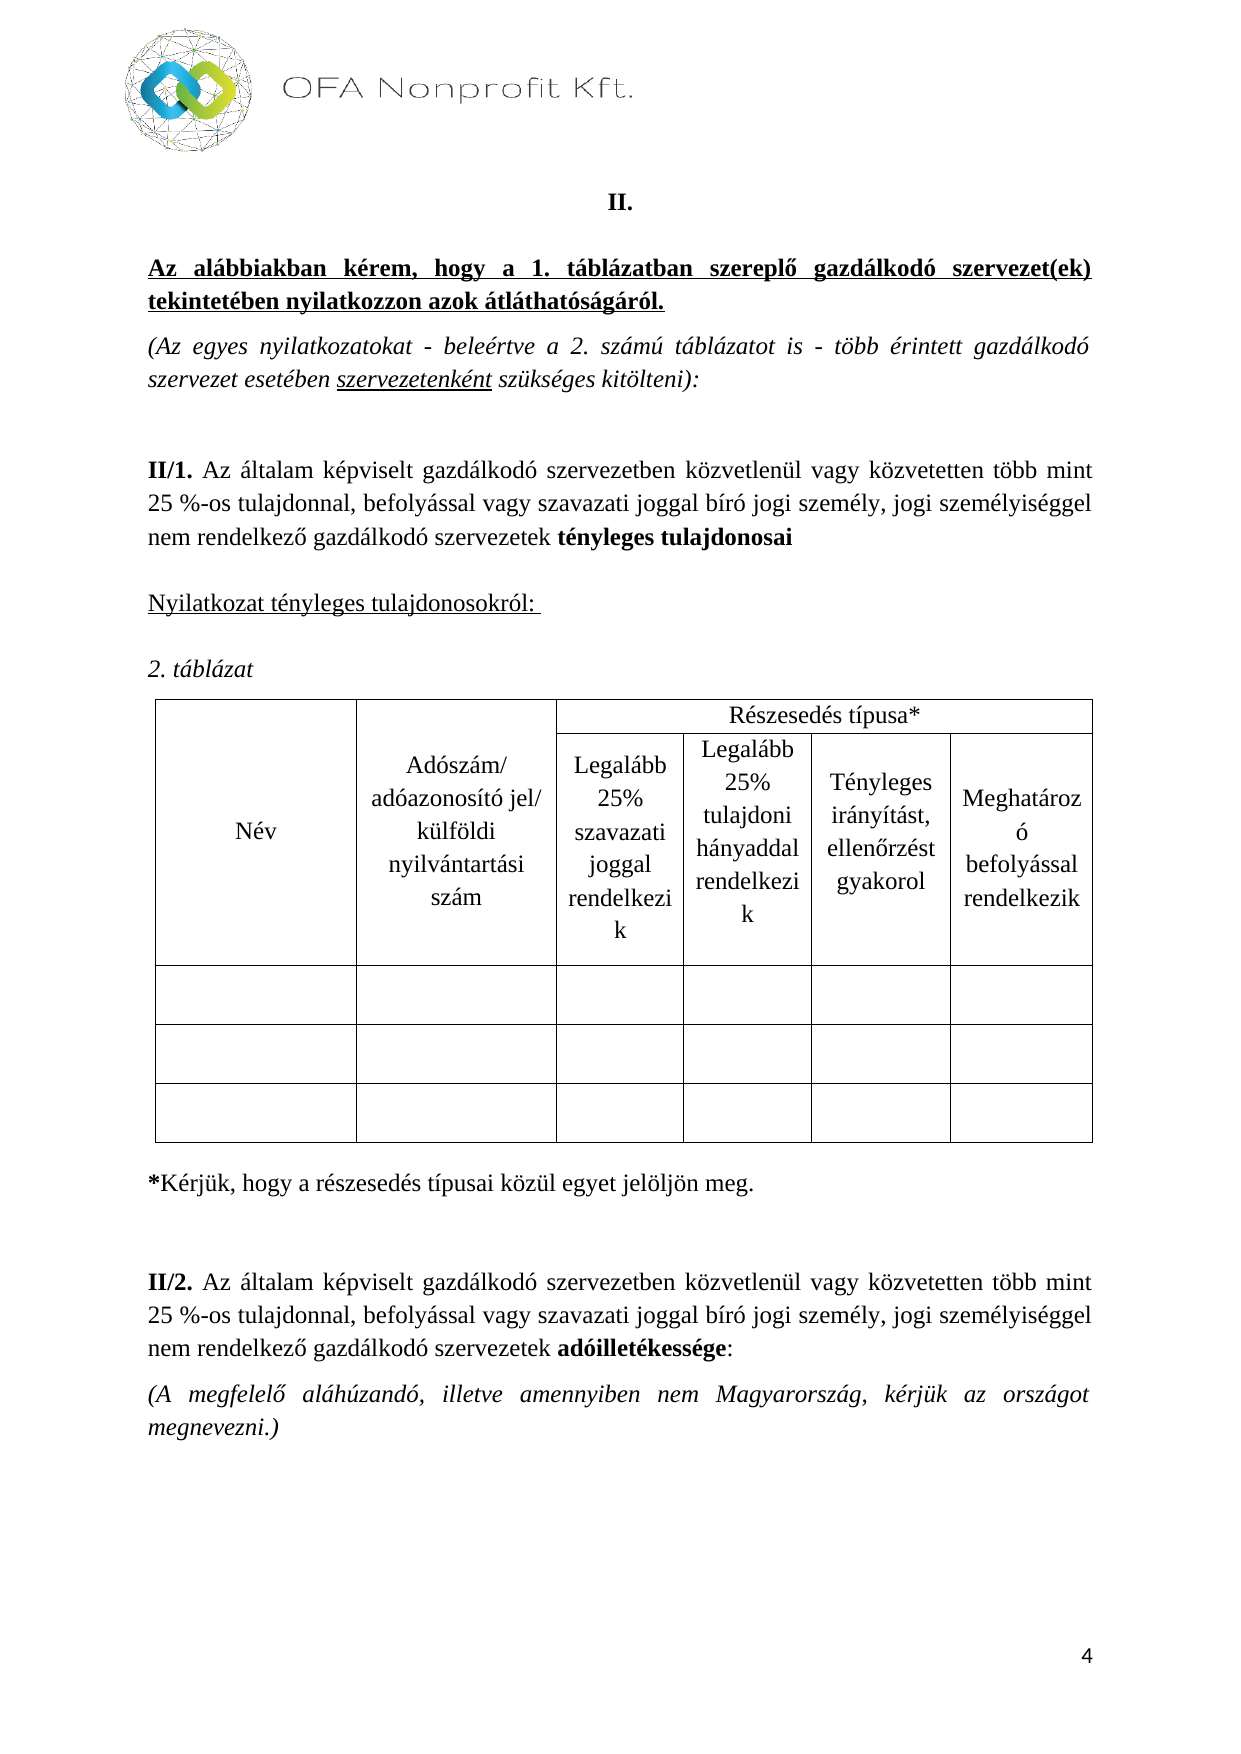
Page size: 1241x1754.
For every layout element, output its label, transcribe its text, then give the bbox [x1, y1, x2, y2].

text Az alábbiakban kérem, hogy a 1. táblázatban szereplő gazdálkodó szervezet(ek) tekintetében nyilatkozzon azok átláthatóságáról. [148, 253, 1093, 315]
table_cell [684, 1025, 811, 1083]
table_cell Tényleges irányítást, ellenőrzést gyakorol [812, 734, 950, 965]
table_header Adószám/ adóazonosító jel/ külföldi nyilvántartási szám [357, 700, 556, 965]
text 2. táblázat [148, 654, 1093, 682]
table_header Részesedés típusa* [557, 700, 1092, 733]
table_cell [357, 966, 556, 1024]
table_cell [357, 1084, 556, 1142]
table_cell [812, 1025, 950, 1083]
table_cell [156, 966, 356, 1024]
table_cell [557, 1025, 683, 1083]
table_cell [812, 966, 950, 1024]
table_cell [684, 966, 811, 1024]
text *Kérjük, hogy a részesedés típusai közül egyet jelöljön meg. [148, 1168, 1093, 1197]
table_cell [684, 1084, 811, 1142]
table_cell [156, 1084, 356, 1142]
table_cell [951, 966, 1092, 1024]
text (Az egyes nyilatkozatokat - beleértve a 2. számú táblázatot is - több érintett gazdálkodó szervezet esetében szervezetenként szükséges kitölteni): [148, 331, 1093, 393]
text (A megfelelő aláhúzandó, illetve amennyiben nem Magyarország, kérjük az országot megnevezni.) [148, 1379, 1093, 1441]
table_header Név [156, 700, 356, 965]
table_cell Legalább 25% szavazati joggal rendelkezik [557, 734, 683, 965]
text II/1. Az általam képviselt gazdálkodó szervezetben közvetlenül vagy közvetetten több mint 25 %-os tulajdonnal, befolyással vagy szavazati joggal bíró jogi személy, jogi személyiséggel nem rendelkező gazdálkodó szervezetek tényleges tulajdonosai [148, 456, 1093, 550]
table_cell [156, 1025, 356, 1083]
table_cell [557, 1084, 683, 1142]
table_cell [557, 966, 683, 1024]
text II. [148, 187, 1093, 216]
table_cell [951, 1084, 1092, 1142]
text Nyilatkozat tényleges tulajdonosokról: [148, 588, 1093, 616]
table_cell Legalább 25% tulajdoni hányaddal rendelkezik [684, 734, 811, 965]
table_cell [951, 1025, 1092, 1083]
table_cell Meghatározó befolyással rendelkezik [951, 734, 1092, 965]
picture [88, 26, 667, 154]
table_cell [357, 1025, 556, 1083]
table_cell [812, 1084, 950, 1142]
text II/2. Az általam képviselt gazdálkodó szervezetben közvetlenül vagy közvetetten több mint 25 %-os tulajdonnal, befolyással vagy szavazati joggal bíró jogi személy, jogi személyiséggel nem rendelkező gazdálkodó szervezetek adóilletékessége: [148, 1267, 1093, 1362]
